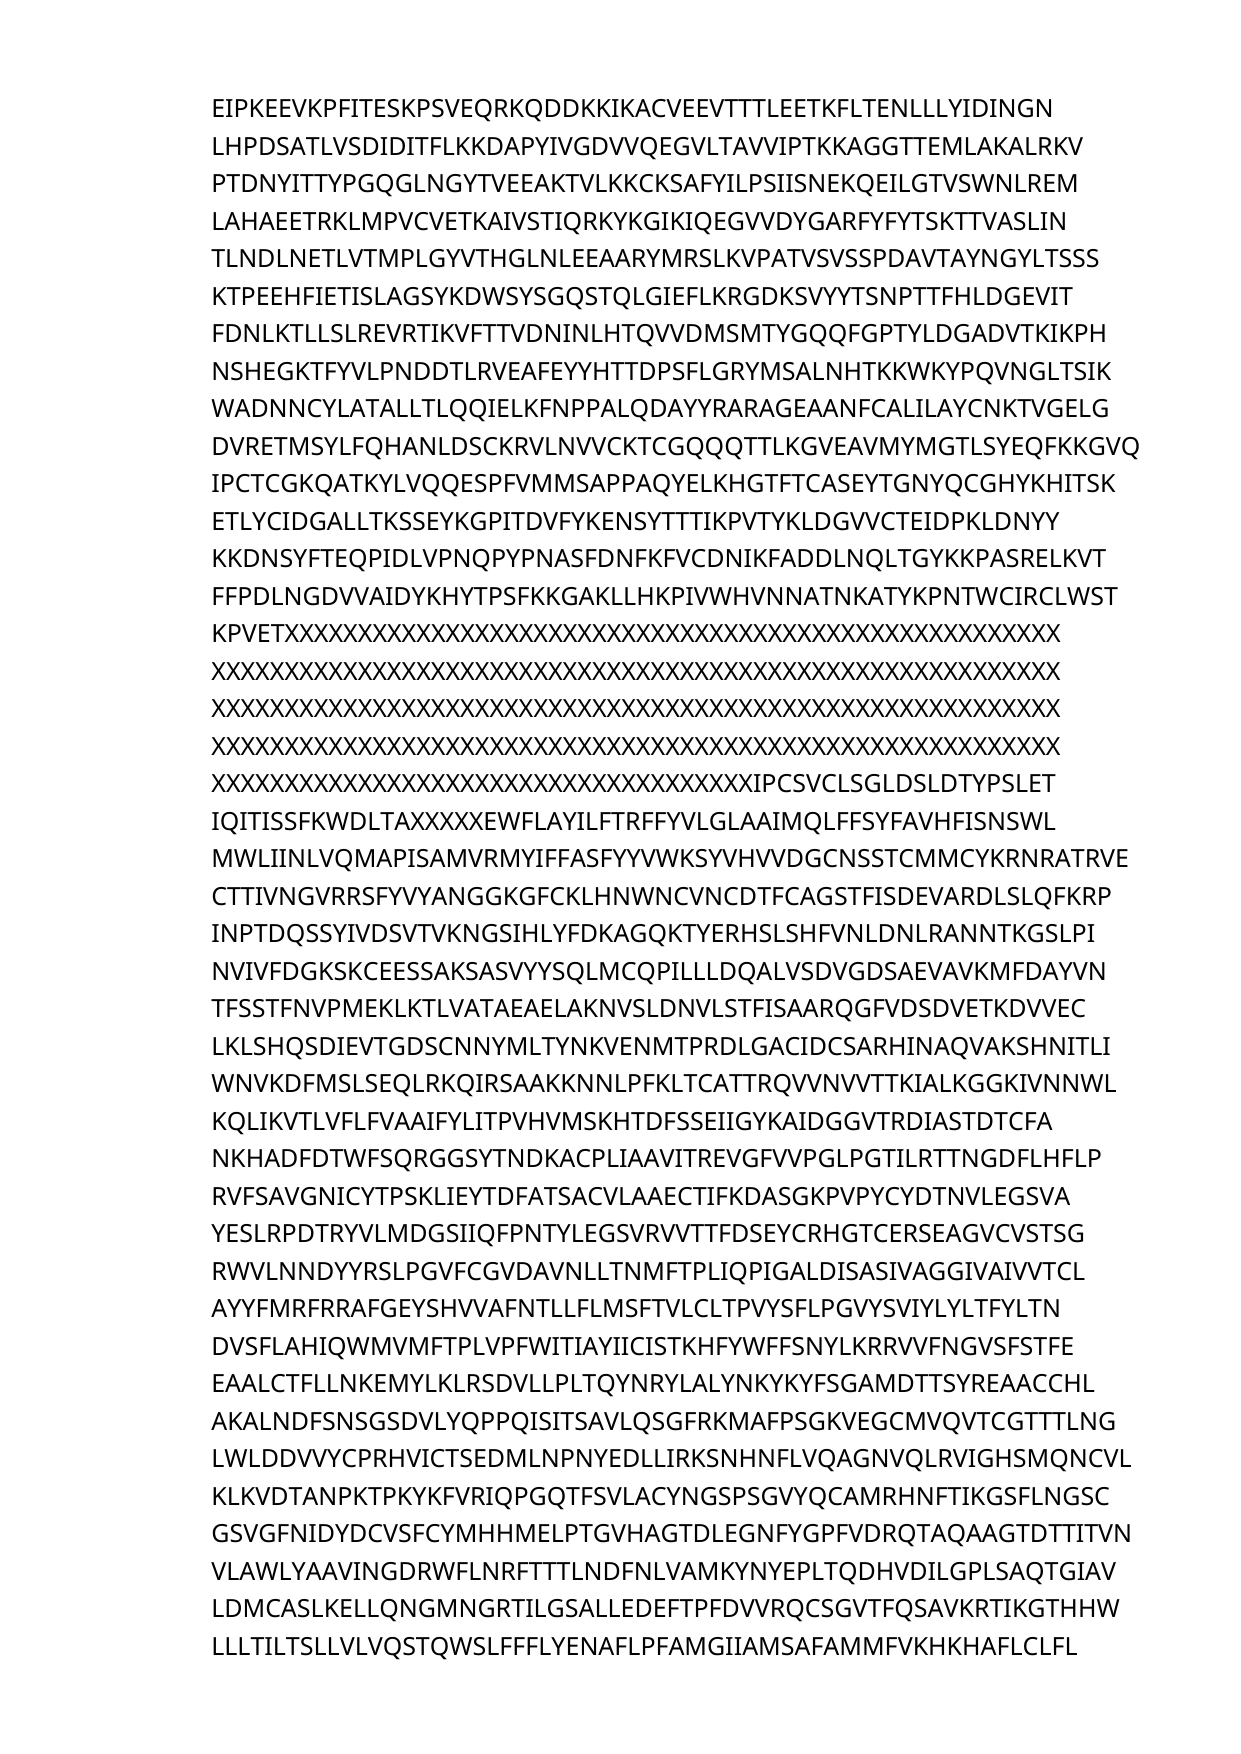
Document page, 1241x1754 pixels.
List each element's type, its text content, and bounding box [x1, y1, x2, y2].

text KQLIKVTLVFLFVAAIFYLITPVHVMSKHTDFSSEIIGYKAIDGGVTRDIASTDTCFA [75, 1102, 1165, 1139]
text EIPKEEVKPFITESKPSVEQRKQDDKKIKACVEEVTTTLEETKFLTENLLLYIDINGN [75, 89, 1165, 127]
text LHPDSATLVSDIDITFLKKDAPYIVGDVVQEGVLTAVVIPTKKAGGTTEMLAKALRKV [75, 127, 1165, 164]
text YESLRPDTRYVLMDGSIIQFPNTYLEGSVRVVTTFDSEYCRHGTCERSEAGVCVSTSG [75, 1214, 1165, 1252]
text EAALCTFLLNKEMYLKLRSDVLLPLTQYNRYLALYNKYKYFSGAMDTTSYREAACCHL [75, 1364, 1165, 1402]
text FFPDLNGDVVAIDYKHYTPSFKKGAKLLHKPIVWHVNNATNKATYKPNTWCIRCLWST [75, 577, 1165, 614]
text DVSFLAHIQWMVMFTPLVPFWITIAYIICISTKHFYWFFSNYLKRRVVFNGVSFSTFE [75, 1327, 1165, 1364]
text TFSSTFNVPMEKLKTLVATAEAELAKNVSLDNVLSTFISAARQGFVDSDVETKDVVEC [75, 989, 1165, 1027]
text TLNDLNETLVTMPLGYVTHGLNLEEAARYMRSLKVPATVSVSSPDAVTAYNGYLTSSS [75, 239, 1165, 277]
text GSVGFNIDYDCVSFCYMHHMELPTGVHAGTDLEGNFYGPFVDRQTAQAAGTDTTITVN [75, 1514, 1165, 1552]
text KLKVDTANPKTPKYKFVRIQPGQTFSVLACYNGSPSGVYQCAMRHNFTIKGSFLNGSC [75, 1477, 1165, 1514]
text XXXXXXXXXXXXXXXXXXXXXXXXXXXXXXXXXXXXXXXXXXXXXXXXXXXXXXXXXX [75, 689, 1165, 727]
text RVFSAVGNICYTPSKLIEYTDFATSACVLAAECTIFKDASGKPVPYCYDTNVLEGSVA [75, 1177, 1165, 1214]
text WNVKDFMSLSEQLRKQIRSAAKKNNLPFKLTCATTRQVVNVVTTKIALKGGKIVNNWL [75, 1064, 1165, 1102]
text LWLDDVVYCPRHVICTSEDMLNPNYEDLLIRKSNHNFLVQAGNVQLRVIGHSMQNCVL [75, 1439, 1165, 1477]
text NKHADFDTWFSQRGGSYTNDKACPLIAAVITREVGFVVPGLPGTILRTTNGDFLHFLP [75, 1139, 1165, 1177]
text XXXXXXXXXXXXXXXXXXXXXXXXXXXXXXXXXXXXXIPCSVCLSGLDSLDTYPSLET [75, 764, 1165, 802]
text CTTIVNGVRRSFYVYANGGKGFCKLHNWNCVNCDTFCAGSTFISDEVARDLSLQFKRP [75, 877, 1165, 914]
text KPVETXXXXXXXXXXXXXXXXXXXXXXXXXXXXXXXXXXXXXXXXXXXXXXXXXXXXX [75, 614, 1165, 652]
text LAHAEETRKLMPVCVETKAIVSTIQRKYKGIKIQEGVVDYGARFYFYTSKTTVASLIN [75, 202, 1165, 239]
text KKDNSYFTEQPIDLVPNQPYPNASFDNFKFVCDNIKFADDLNQLTGYKKPASRELKVT [75, 539, 1165, 577]
text LDMCASLKELLQNGMNGRTILGSALLEDEFTPFDVVRQCSGVTFQSAVKRTIKGTHHW [75, 1589, 1165, 1627]
text DVRETMSYLFQHANLDSCKRVLNVVCKTCGQQQTTLKGVEAVMYMGTLSYEQFKKGVQ [75, 427, 1165, 464]
text IQITISSFKWDLTAXXXXXEWFLAYILFTRFFYVLGLAAIMQLFFSYFAVHFISNSWL [75, 802, 1165, 839]
text KTPEEHFIETISLAGSYKDWSYSGQSTQLGIEFLKRGDKSVYYTSNPTTFHLDGEVIT [75, 277, 1165, 314]
text PTDNYITTYPGQGLNGYTVEEAKTVLKKCKSAFYILPSIISNEKQEILGTVSWNLREM [75, 164, 1165, 202]
text XXXXXXXXXXXXXXXXXXXXXXXXXXXXXXXXXXXXXXXXXXXXXXXXXXXXXXXXXX [75, 652, 1165, 689]
text VLAWLYAAVINGDRWFLNRFTTTLNDFNLVAMKYNYEPLTQDHVDILGPLSAQTGIAV [75, 1552, 1165, 1589]
text NVIVFDGKSKCEESSAKSASVYYSQLMCQPILLLDQALVSDVGDSAEVAVKMFDAYVN [75, 952, 1165, 989]
text XXXXXXXXXXXXXXXXXXXXXXXXXXXXXXXXXXXXXXXXXXXXXXXXXXXXXXXXXX [75, 727, 1165, 764]
text LKLSHQSDIEVTGDSCNNYMLTYNKVENMTPRDLGACIDCSARHINAQVAKSHNITLI [75, 1027, 1165, 1064]
text INPTDQSSYIVDSVTVKNGSIHLYFDKAGQKTYERHSLSHFVNLDNLRANNTKGSLPI [75, 914, 1165, 952]
text RWVLNNDYYRSLPGVFCGVDAVNLLTNMFTPLIQPIGALDISASIVAGGIVAIVVTCL [75, 1252, 1165, 1289]
text WADNNCYLATALLTLQQIELKFNPPALQDAYYRARAGEAANFCALILAYCNKTVGELG [75, 389, 1165, 427]
text MWLIINLVQMAPISAMVRMYIFFASFYYVWKSYVHVVDGCNSSTCMMCYKRNRATRVE [75, 839, 1165, 877]
text ETLYCIDGALLTKSSEYKGPITDVFYKENSYTTTIKPVTYKLDGVVCTEIDPKLDNYY [75, 502, 1165, 539]
text LLLTILTSLLVLVQSTQWSLFFFLYENAFLPFAMGIIAMSAFAMMFVKHKHAFLCLFL [75, 1627, 1165, 1664]
text NSHEGKTFYVLPNDDTLRVEAFEYYHTTDPSFLGRYMSALNHTKKWKYPQVNGLTSIK [75, 352, 1165, 389]
text AKALNDFSNSGSDVLYQPPQISITSAVLQSGFRKMAFPSGKVEGCMVQVTCGTTTLNG [75, 1402, 1165, 1439]
text IPCTCGKQATKYLVQQESPFVMMSAPPAQYELKHGTFTCASEYTGNYQCGHYKHITSK [75, 464, 1165, 502]
text FDNLKTLLSLREVRTIKVFTTVDNINLHTQVVDMSMTYGQQFGPTYLDGADVTKIKPH [75, 314, 1165, 352]
text AYYFMRFRRAFGEYSHVVAFNTLLFLMSFTVLCLTPVYSFLPGVYSVIYLYLTFYLTN [75, 1289, 1165, 1327]
